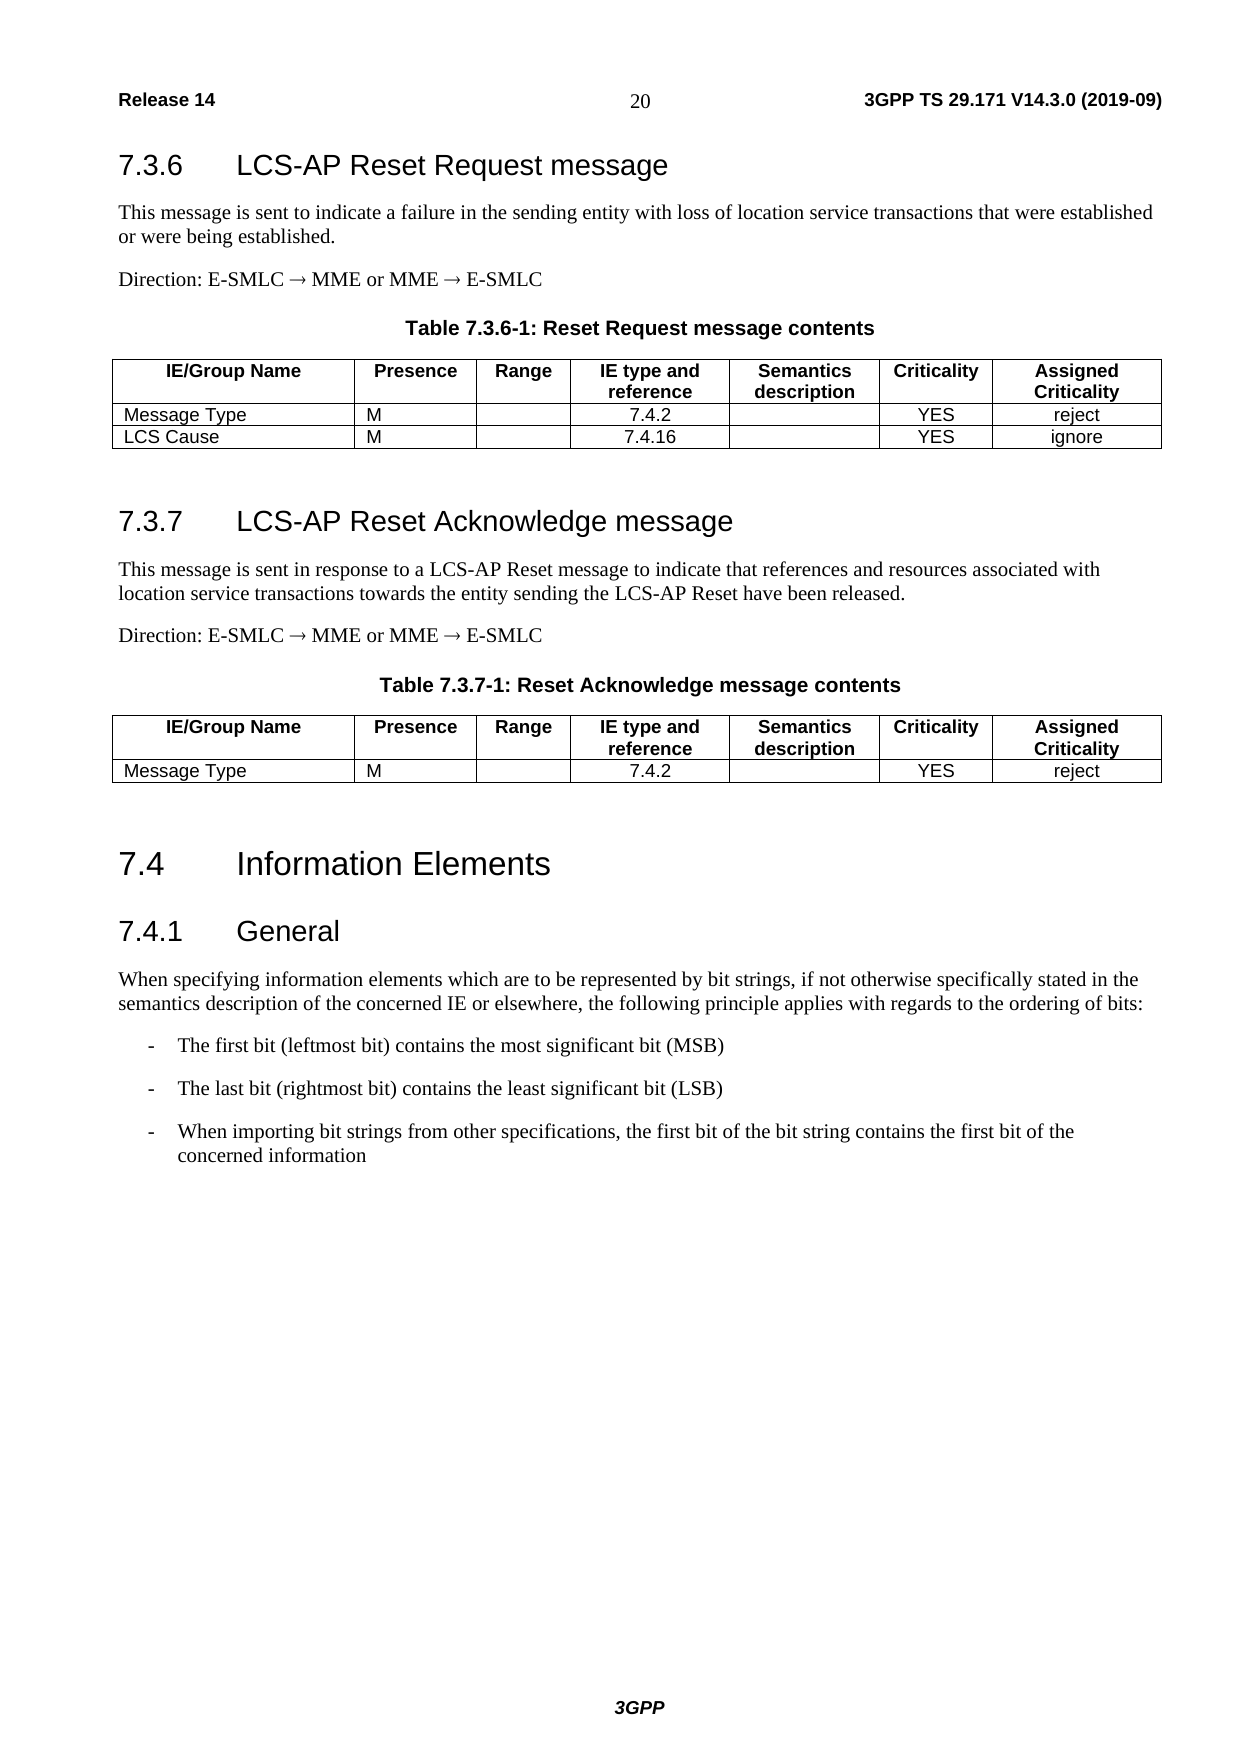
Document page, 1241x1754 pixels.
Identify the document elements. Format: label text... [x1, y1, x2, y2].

text Table 7.3.7-1: Reset Acknowledge message contents [118, 672, 1162, 696]
text Table 7.3.6-1: Reset Request message contents [118, 316, 1162, 340]
table_header Assigned Criticality [993, 360, 1161, 403]
table_header IE/Group Name [113, 360, 354, 403]
table_header Assigned Criticality [993, 716, 1161, 759]
table_cell [730, 404, 879, 425]
text When specifying information elements which are to be represented by bit strings, if not otherwise specifically stated in the semantics description of the concerned IE or elsewhere, the following principle applies with regards to the ordering of bits: [118, 966, 1162, 1014]
table_cell YES [880, 426, 992, 448]
text This message is sent in response to a LCS-AP Reset message to indicate that references and resources associated with location service transactions towards the entity sending the LCS-AP Reset have been released. [118, 556, 1162, 604]
table_header IE type and reference [571, 716, 729, 759]
table_cell [477, 404, 570, 425]
table_header Range [477, 716, 570, 759]
table_cell [477, 760, 570, 782]
table_cell M [355, 426, 476, 448]
table_cell [730, 760, 879, 782]
text - The first bit (leftmost bit) contains the most significant bit (MSB) [148, 1033, 1162, 1057]
text This message is sent to indicate a failure in the sending entity with loss of location service transactions that were established or were being established. [118, 200, 1162, 248]
text - When importing bit strings from other specifications, the first bit of the bit string contains the first bit of the concerned information [148, 1119, 1162, 1167]
subtitle 7.4 Information Elements [118, 844, 1162, 883]
table_cell M [355, 760, 476, 782]
table_header Presence [355, 716, 476, 759]
text Direction: E-SMLC MME or MME E-SMLC [118, 623, 1162, 647]
table_cell [730, 426, 879, 448]
subtitle 7.4.1 General [118, 914, 1162, 948]
table_header Presence [355, 360, 476, 403]
table_cell reject [993, 404, 1161, 425]
table_cell 7.4.16 [571, 426, 729, 448]
table_header Range [477, 360, 570, 403]
subtitle 7.3.7 LCS-AP Reset Acknowledge message [118, 504, 1162, 538]
table_header IE/Group Name [113, 716, 354, 759]
table_cell LCS Cause [113, 426, 354, 448]
table_cell YES [880, 760, 992, 782]
text - The last bit (rightmost bit) contains the least significant bit (LSB) [148, 1076, 1162, 1100]
text Direction: E-SMLC MME or MME E-SMLC [118, 267, 1162, 291]
table_cell 7.4.2 [571, 404, 729, 425]
table_cell Message Type [113, 404, 354, 425]
subtitle 7.3.6 LCS-AP Reset Request message [118, 147, 1162, 181]
table_header Semantics description [730, 360, 879, 403]
table_cell YES [880, 404, 992, 425]
table_header Criticality [880, 716, 992, 759]
table_header Semantics description [730, 716, 879, 759]
table_header IE type and reference [571, 360, 729, 403]
table_header Criticality [880, 360, 992, 403]
table_cell ignore [993, 426, 1161, 448]
table_cell Message Type [113, 760, 354, 782]
table_cell M [355, 404, 476, 425]
table_cell 7.4.2 [571, 760, 729, 782]
table_cell [477, 426, 570, 448]
table_cell reject [993, 760, 1161, 782]
